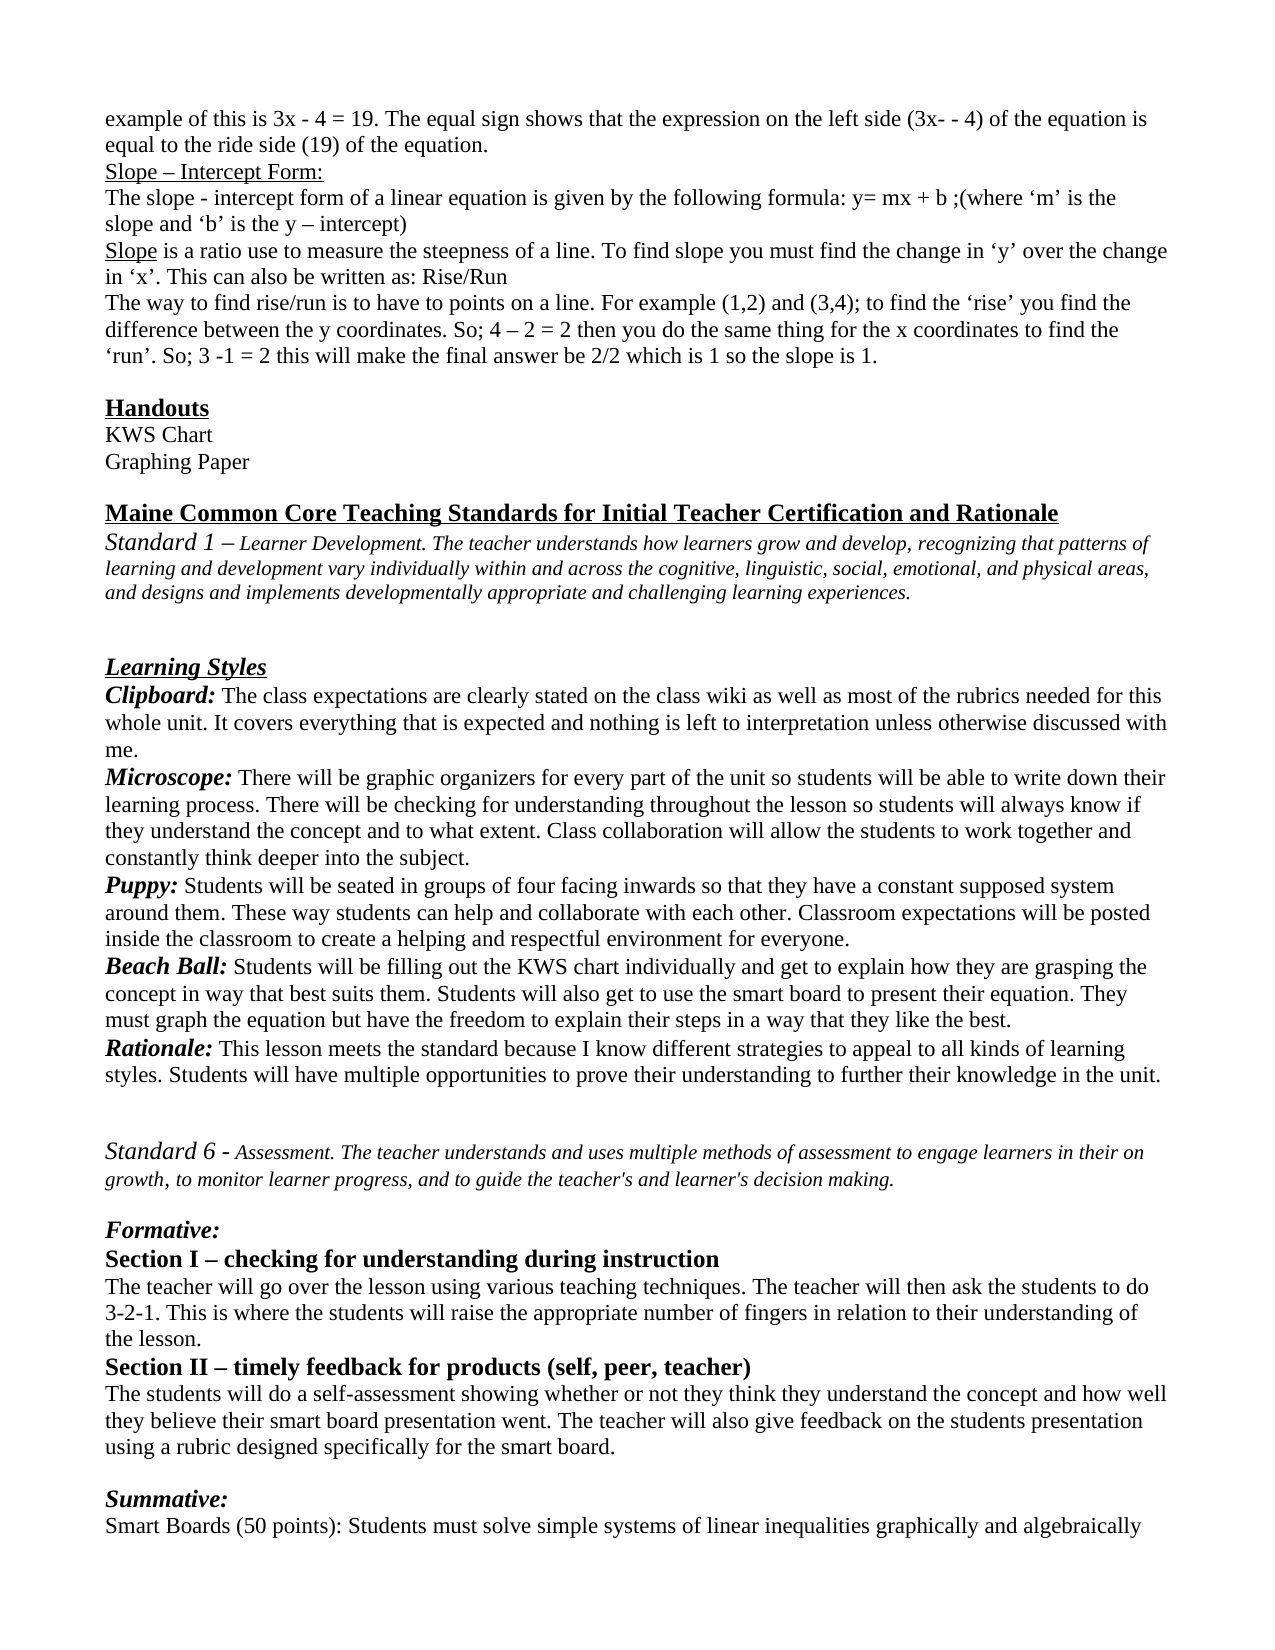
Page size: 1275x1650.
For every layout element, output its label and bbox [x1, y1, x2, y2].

text [105, 105, 1170, 1539]
